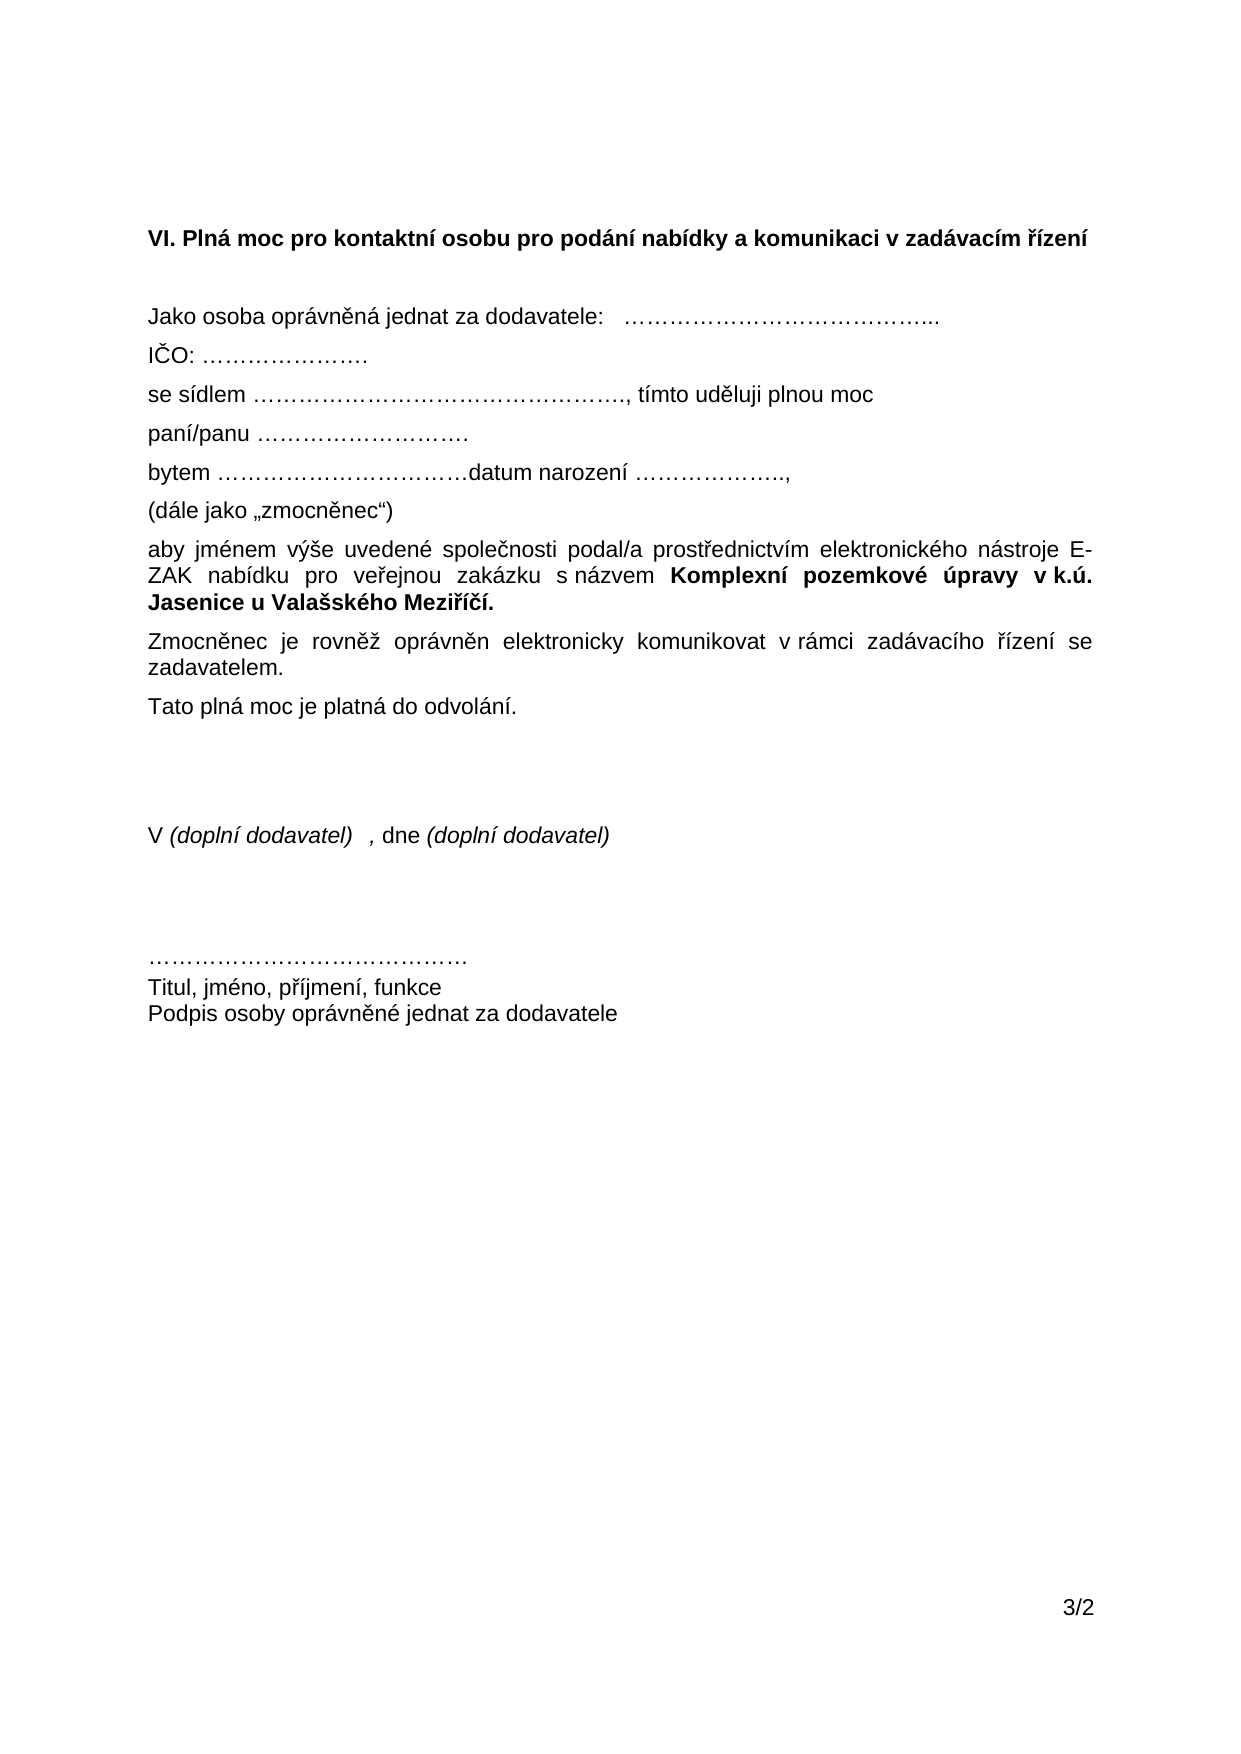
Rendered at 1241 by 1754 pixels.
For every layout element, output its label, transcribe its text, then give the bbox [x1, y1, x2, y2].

text Zmocněnec je rovněž oprávněn elektronicky komunikovat v rámci zadávacího řízení se zadavatelem. [148, 628, 1093, 680]
text se sídlem …………………………………………., tímto uděluji plnou moc [148, 381, 1093, 407]
text bytem ……………………………datum narození ……………….., [148, 458, 1093, 485]
text Titul, jméno, příjmení, funkce [148, 973, 1093, 1000]
text aby jménem výše uvedené společnosti podal/a prostřednictvím elektronického nástroje E-ZAK nabídku pro veřejnou zakázku s názvem Komplexní pozemkové úpravy v k.ú. Jasenice u Valašského Meziříčí. [148, 536, 1093, 615]
text Jako osoba oprávněná jednat za dodavatele: …………………………………... [148, 303, 1093, 329]
text VI. Plná moc pro kontaktní osobu pro podání nabídky a komunikaci v zadávacím řízení [148, 225, 1093, 252]
text IČO: …………………. [148, 342, 1093, 368]
text Podpis osoby oprávněné jednat za dodavatele [148, 1000, 1093, 1026]
text …………………………………… [148, 943, 1093, 969]
text V (doplní dodavatel) , dne (doplní dodavatel) [148, 822, 1093, 849]
text Tato plná moc je platná do odvolání. [148, 693, 1093, 719]
text paní/panu ………………………. [148, 419, 1093, 446]
text (dále jako „zmocněnec“) [148, 497, 1093, 524]
